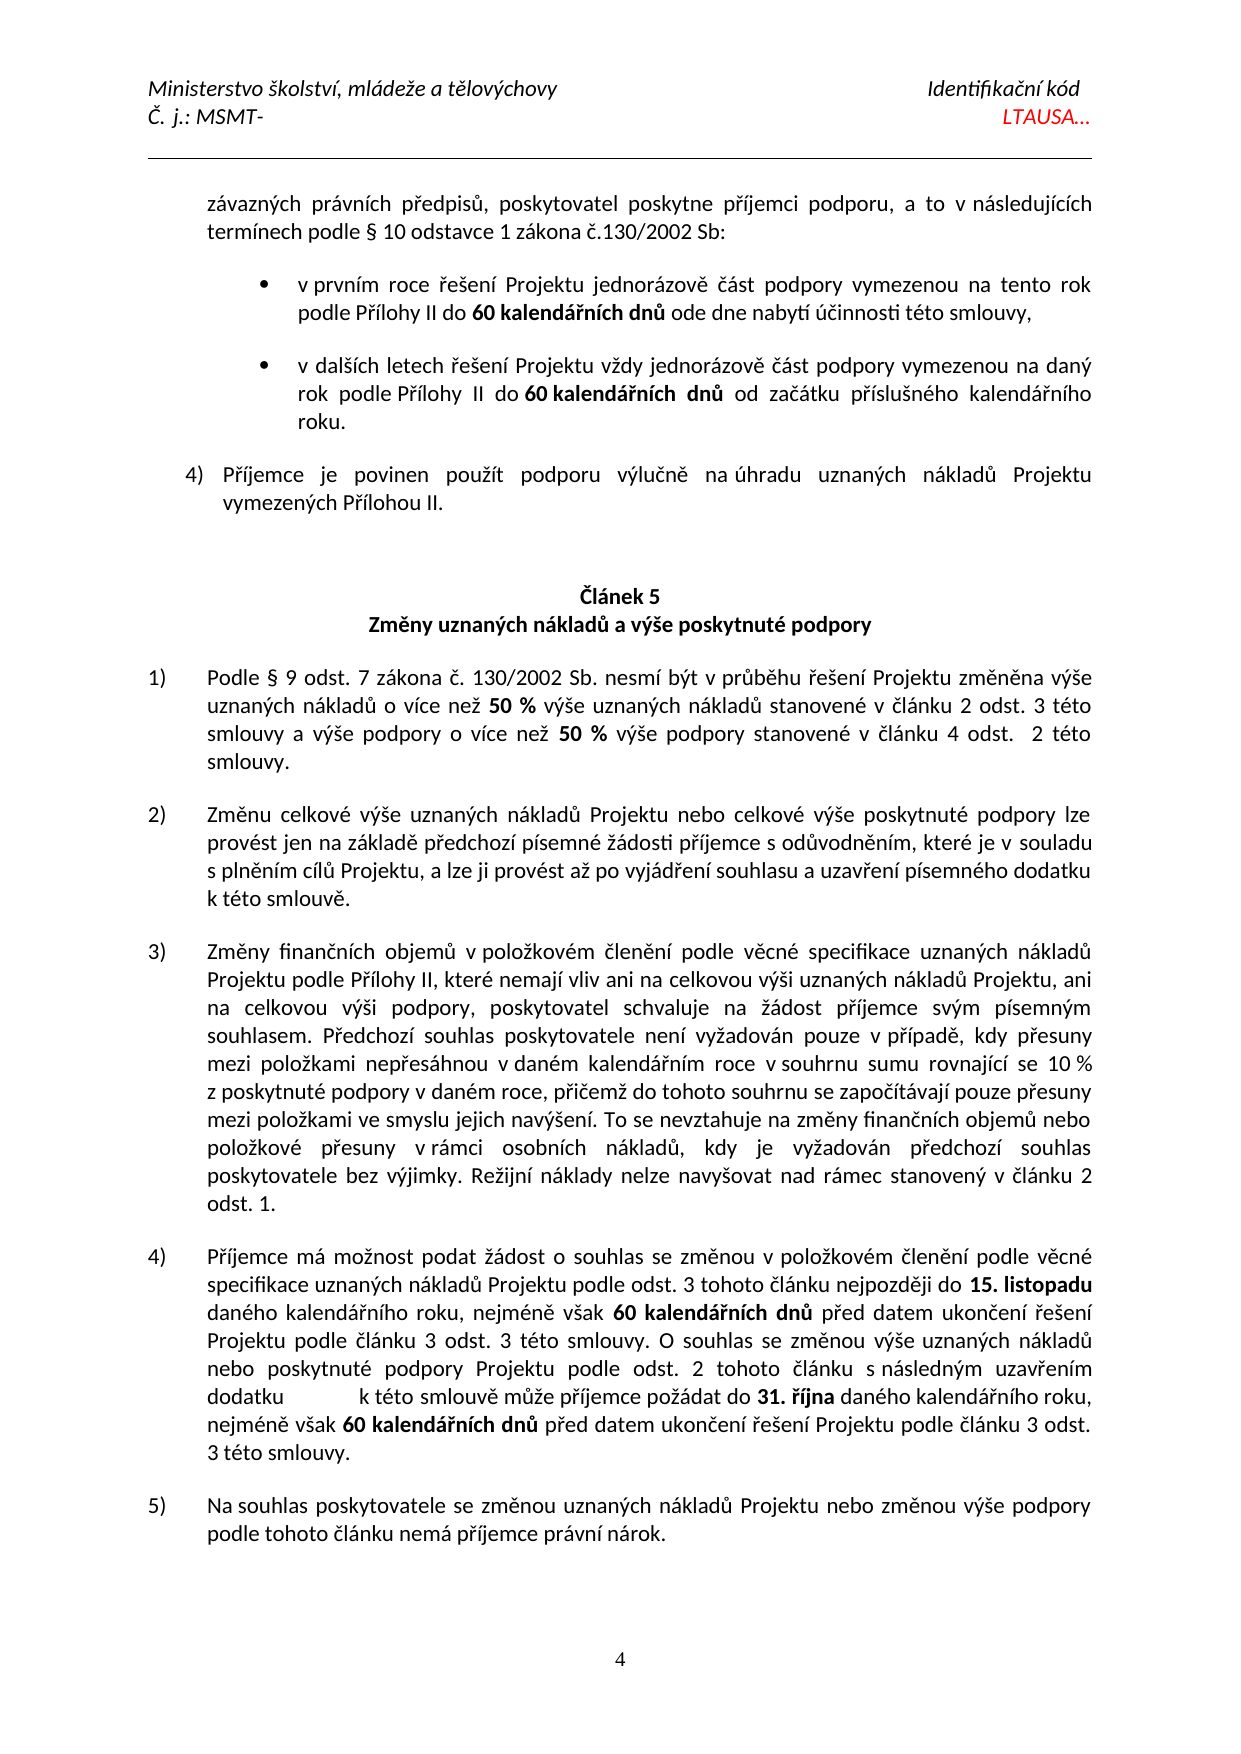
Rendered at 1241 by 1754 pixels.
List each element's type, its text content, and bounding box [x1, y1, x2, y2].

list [148, 189, 1092, 245]
list Na souhlas poskytovatele se změnou uznaných nákladů Projektu nebo změnou výše podpory podle tohoto článku nemá příjemce právní nárok. [148, 1491, 1092, 1547]
list Příjemce má možnost podat žádost o souhlas se změnou v položkovém členění podle věcné specifikace uznaných nákladů Projektu podle odst. 3 tohoto článku nejpozději do 15. listopadu daného kalendářního roku, nejméně však 60 kalendářních dnů před datem ukončení řešení Projektu podle článku 3 odst. 3 této smlouvy. O souhlas se změnou výše uznaných nákladů nebo poskytnuté podpory Projektu podle odst. 2 tohoto článku s následným uzavřením dodatku k této smlouvě může příjemce požádat do 31. října daného kalendářního roku, nejméně však 60 kalendářních dnů před datem ukončení řešení Projektu podle článku 3 odst. 3 této smlouvy. [148, 1242, 1092, 1466]
text Změny uznaných nákladů a výše poskytnuté podpory [148, 610, 1092, 638]
list Změny finančních objemů v položkovém členění podle věcné specifikace uznaných nákladů Projektu podle Přílohy II, které nemají vliv ani na celkovou výši uznaných nákladů Projektu, ani na celkovou výši podpory, poskytovatel schvaluje na žádost příjemce svým písemným souhlasem. Předchozí souhlas poskytovatele není vyžadován pouze v případě, kdy přesuny mezi položkami nepřesáhnou v daném kalendářním roce v souhrnu sumu rovnající se 10 % z poskytnuté podpory v daném roce, přičemž do tohoto souhrnu se započítávají pouze přesuny mezi položkami ve smyslu jejich navýšení. To se nevztahuje na změny finančních objemů nebo položkové přesuny v rámci osobních nákladů, kdy je vyžadován předchozí souhlas poskytovatele bez výjimky. Režijní náklady nelze navyšovat nad rámec stanovený v článku 2 odst. 1. [148, 937, 1092, 1217]
list v prvním roce řešení Projektu jednorázově část podpory vymezenou na tento rok podle Přílohy II do 60 kalendářních dnů ode dne nabytí účinnosti této smlouvy, [260, 270, 1092, 326]
list Podle § 9 odst. 7 zákona č. 130/2002 Sb. nesmí být v průběhu řešení Projektu změněna výše uznaných nákladů o více než 50 % výše uznaných nákladů stanovené v článku 2 odst. 3 této smlouvy a výše podpory o více než 50 % výše podpory stanovené v článku 4 odst. 2 této smlouvy. [148, 663, 1092, 775]
list Změnu celkové výše uznaných nákladů Projektu nebo celkové výše poskytnuté podpory lze provést jen na základě předchozí písemné žádosti příjemce s odůvodněním, které je v souladu s plněním cílů Projektu, a lze ji provést až po vyjádření souhlasu a uzavření písemného dodatku k této smlouvě. [148, 800, 1092, 912]
list Příjemce je povinen použít podporu výlučně na úhradu uznaných nákladů Projektu vymezených Přílohou II. [185, 460, 1092, 516]
text Článek 5 [148, 582, 1092, 610]
list v dalších letech řešení Projektu vždy jednorázově část podpory vymezenou na daný rok podle Přílohy II do 60 kalendářních dnů od začátku příslušného kalendářního roku. [260, 351, 1092, 435]
